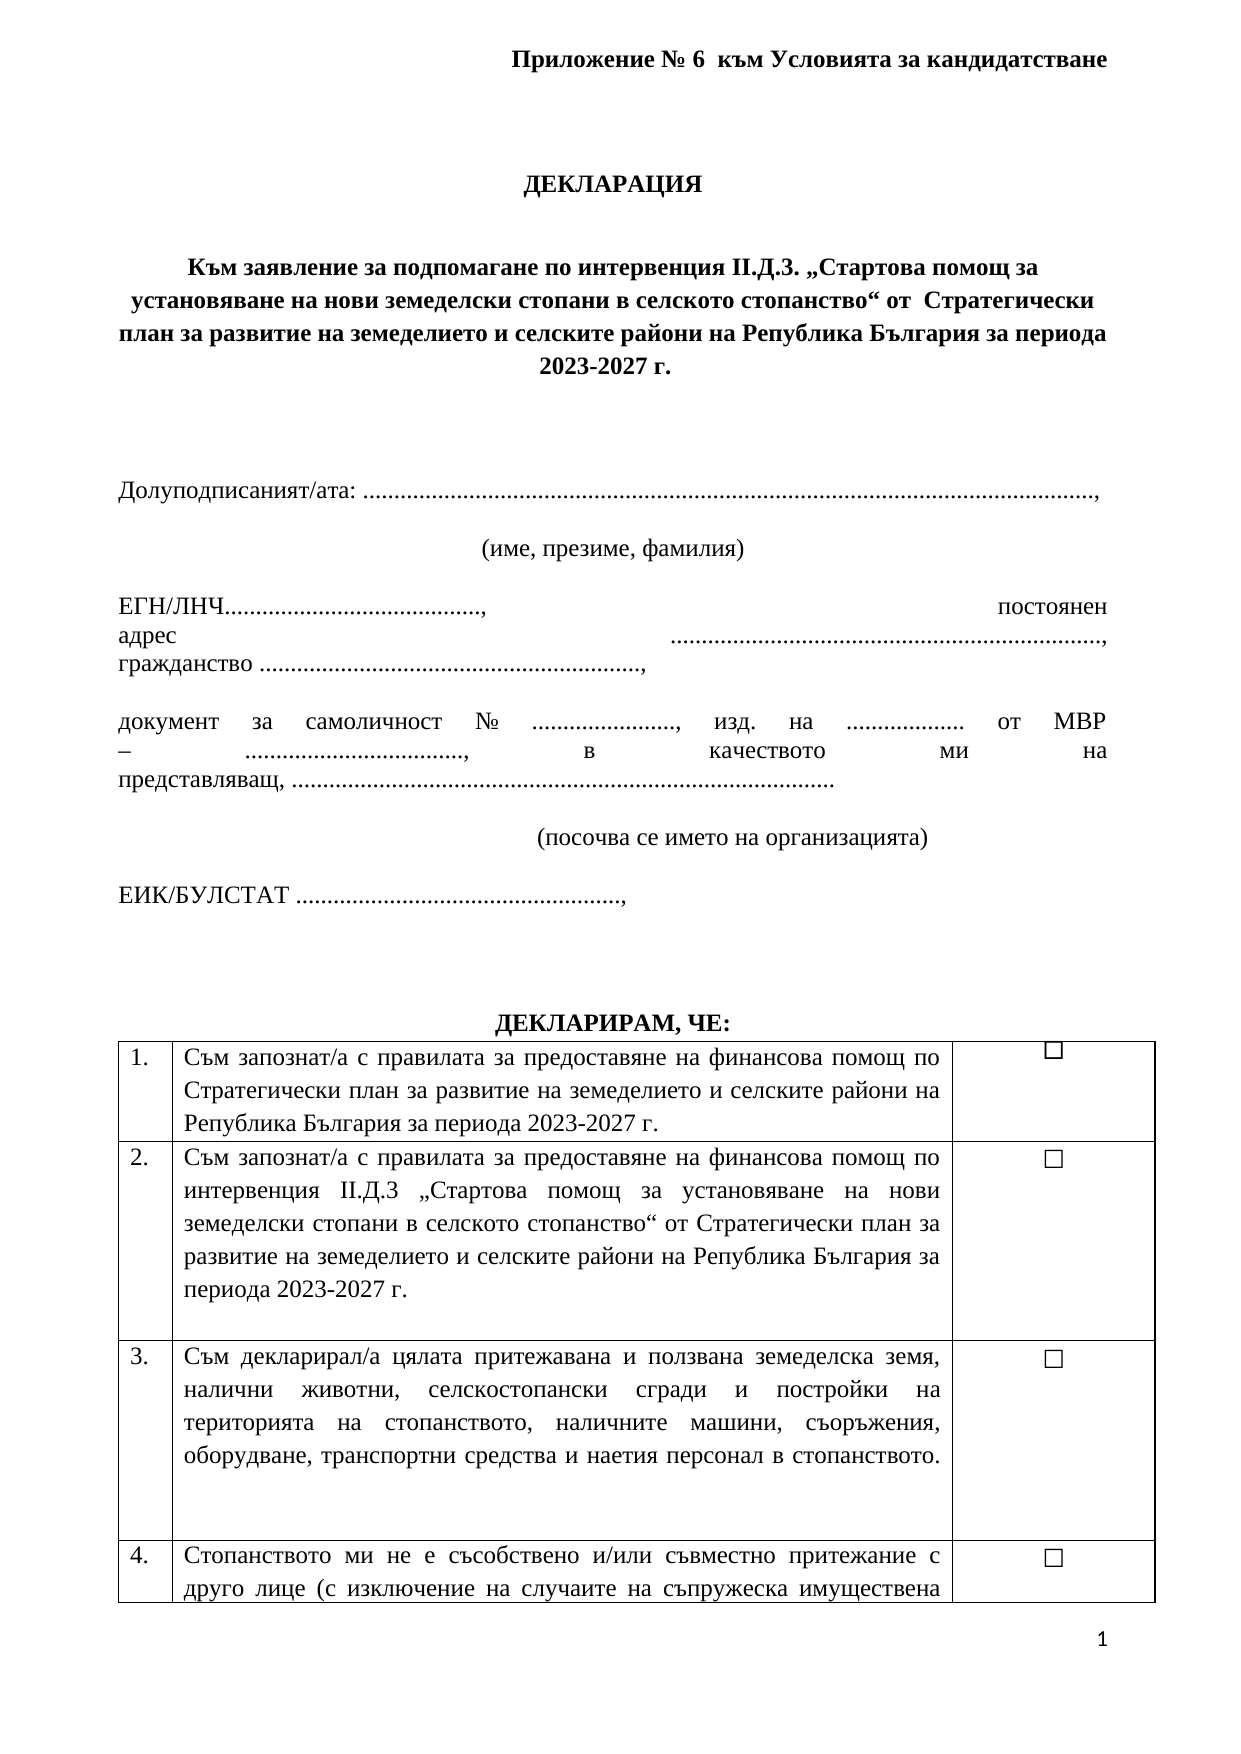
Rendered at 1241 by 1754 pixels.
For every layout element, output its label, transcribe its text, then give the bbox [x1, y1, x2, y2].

text ЕГН/ЛНЧ........................................., постоянен адрес ....................................................................., гражданство ............................................................., [118, 591, 1107, 677]
text (име, презиме, фамилия) [118, 533, 1107, 562]
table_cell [173, 1541, 952, 1602]
text Приложение № 6 към Условията за кандидатстване [118, 44, 1107, 73]
text ДЕКЛАРИРАМ, ЧЕ: [118, 1008, 1107, 1037]
text ЕИК/БУЛСТАТ ...................................................., [118, 880, 1107, 908]
table_header 1. [119, 1042, 172, 1141]
text Долуподписаният/ата: ....................................................................................................................., [118, 475, 1107, 504]
subtitle Към заявление за подпомагане по интервенция II.Д.3. „Стартова помощ за установяване на нови земеделски стопани в селското стопанство“ от Стратегически план за развитие на земеделието и селските райони на Република България за периода 2023-2027 г. [118, 252, 1107, 379]
text (посочва се името на организацията) [118, 822, 1107, 851]
table_cell 3. [119, 1341, 172, 1539]
text ДЕКЛАРАЦИЯ [118, 169, 1107, 197]
table_cell 2. [119, 1142, 172, 1340]
table_header Съм запознат/а с правилата за предоставяне на финансова помощ по Стратегически план за развитие на земеделието и селските райони на Република България за периода 2023-2027 г. [173, 1042, 952, 1141]
table_header [953, 1042, 1154, 1141]
table_cell Съм запознат/а с правилата за предоставяне на финансова помощ по интервенция II.Д.3 „Стартова помощ за установяване на нови земеделски стопани в селското стопанство“ от Стратегически план за развитие на земеделието и селските райони на Република България за периода 2023-2027 г. [173, 1142, 952, 1340]
table_cell Съм декларирал/а цялата притежавана и ползвана земеделска земя, налични животни, селскостопански сгради и постройки на територията на стопанството, наличните машини, съоръжения, оборудване, транспортни средства и наетия персонал в стопанството. [173, 1341, 952, 1539]
table_cell 4. [119, 1541, 172, 1602]
text документ за самоличност № ......................., изд. на ................... от МВР – ..................................., в качеството ми на представляващ, ....................................................................................... [118, 706, 1107, 793]
